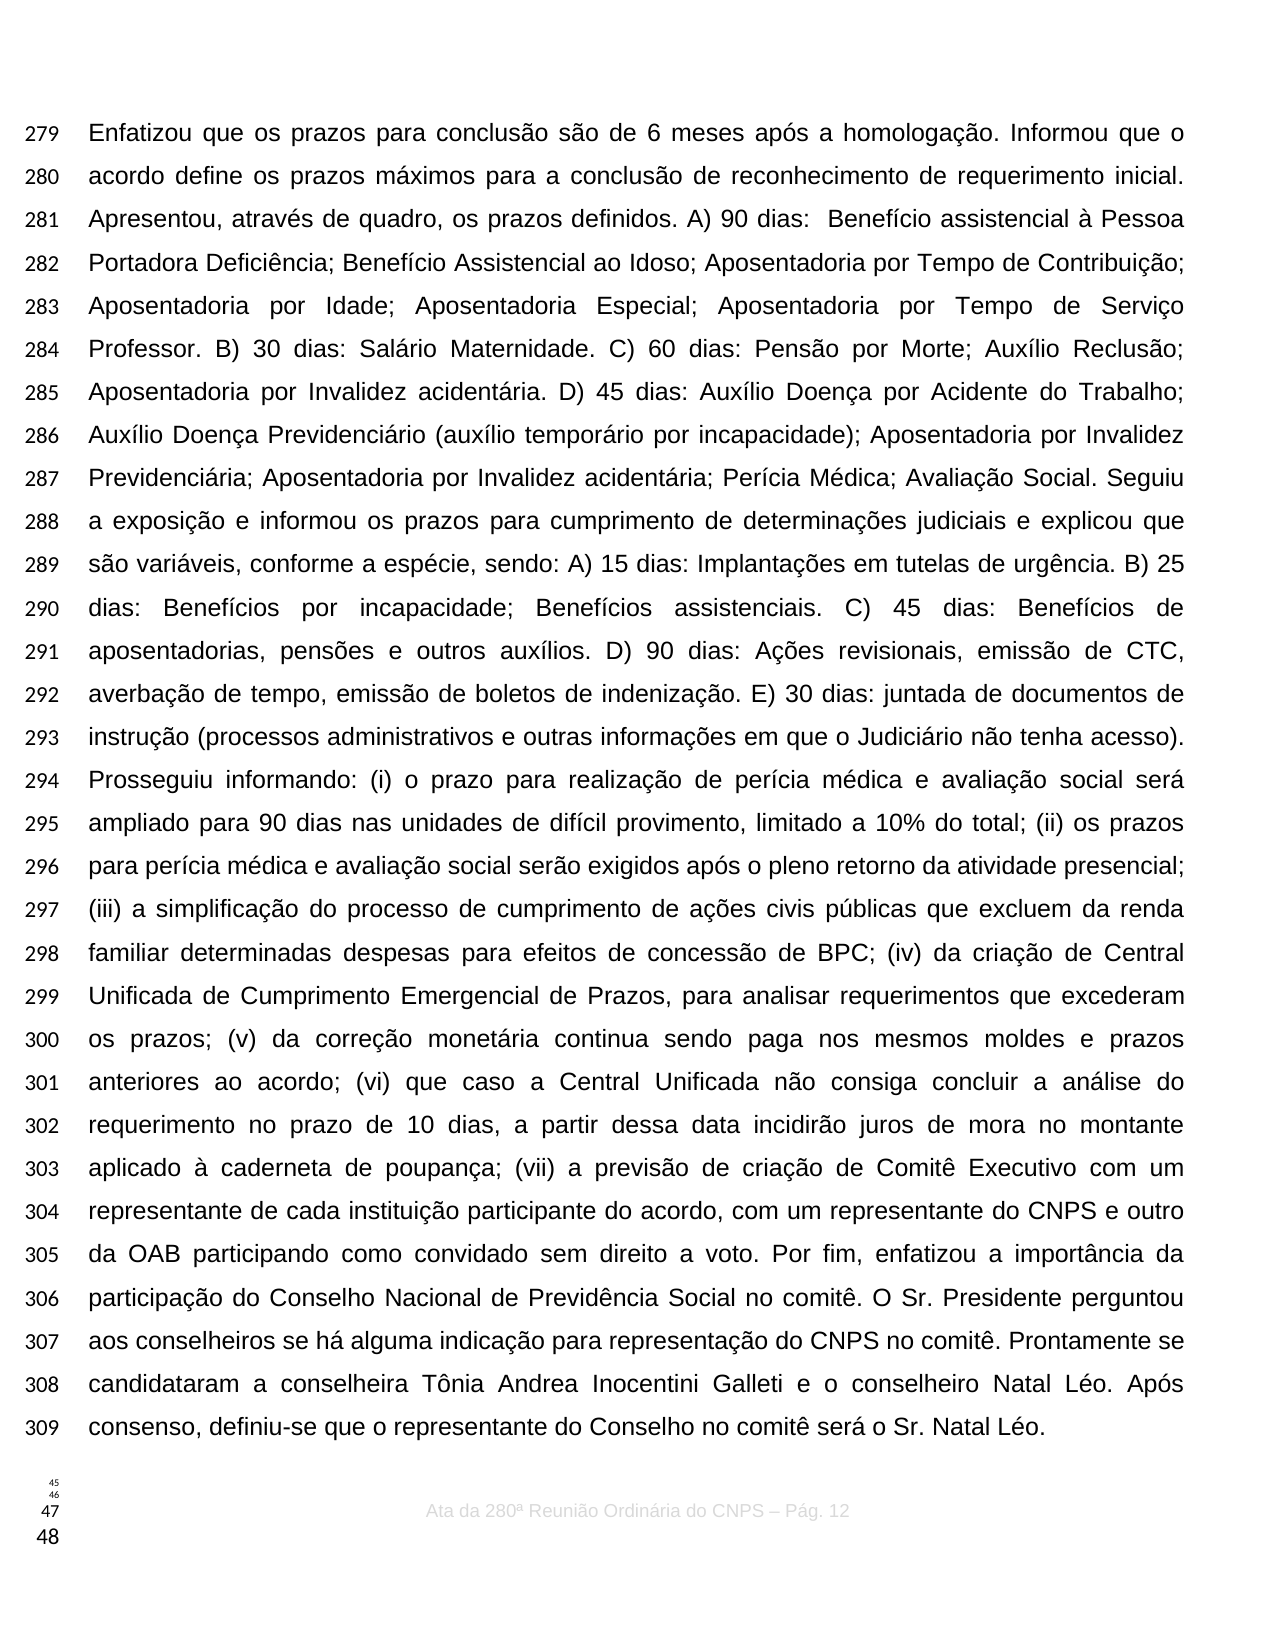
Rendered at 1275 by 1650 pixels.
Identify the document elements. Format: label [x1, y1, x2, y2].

text [87, 118, 1186, 1441]
